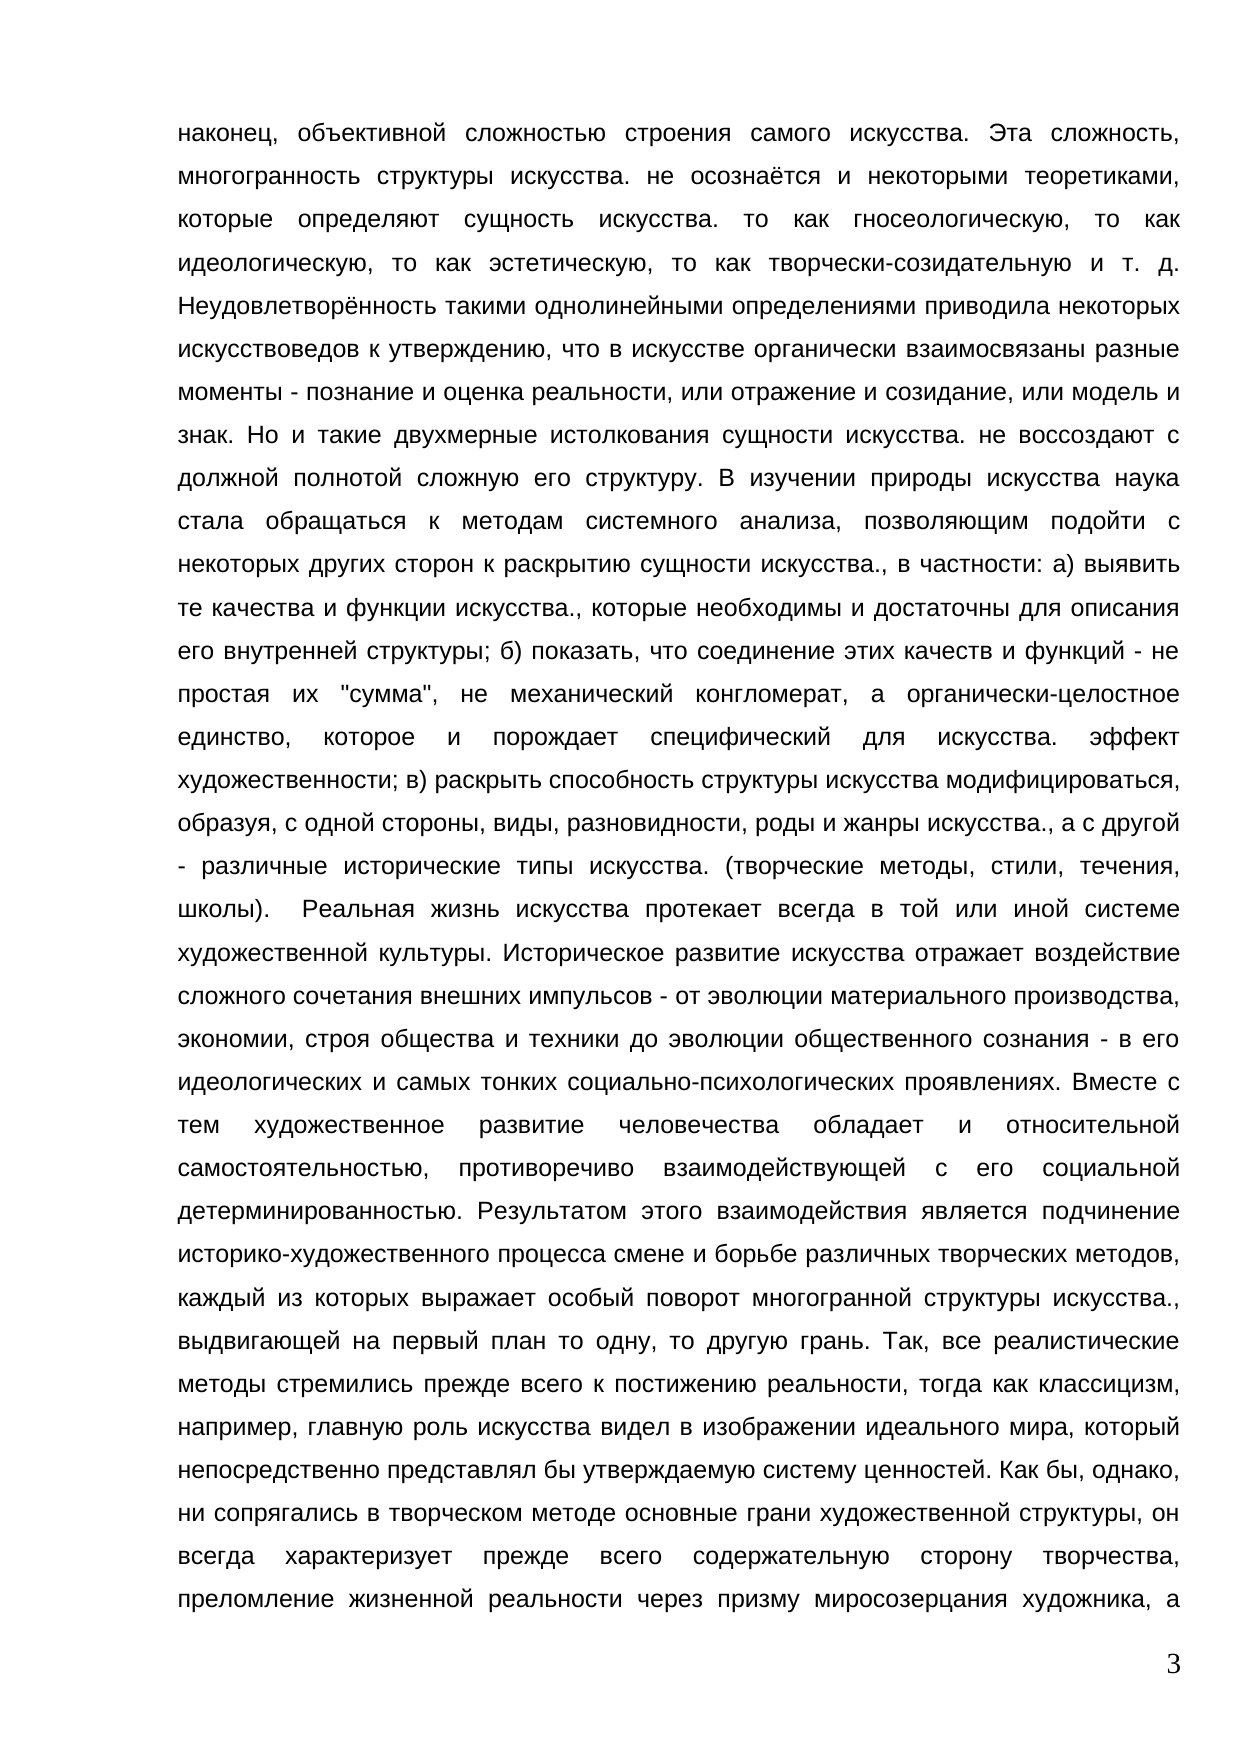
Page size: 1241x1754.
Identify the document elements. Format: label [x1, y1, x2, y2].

text [177, 118, 1181, 1613]
